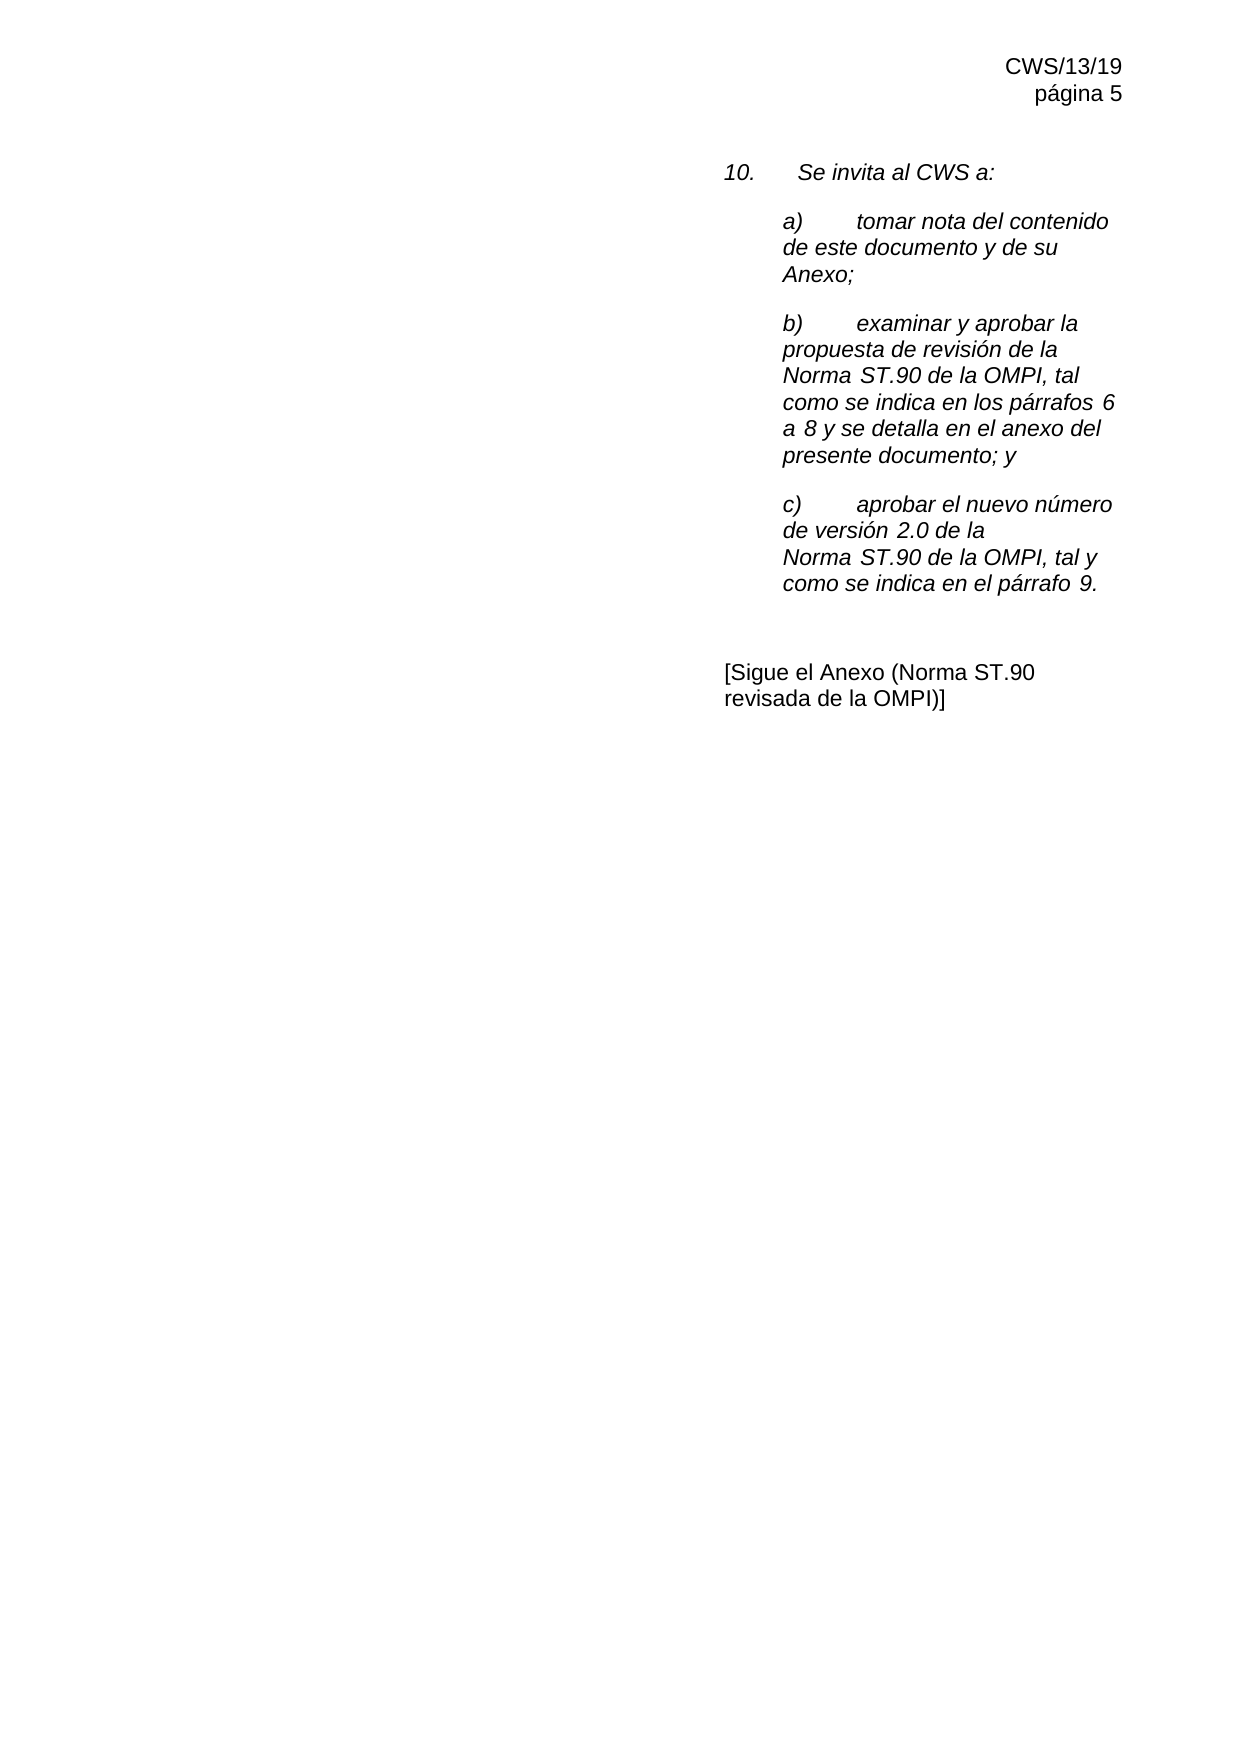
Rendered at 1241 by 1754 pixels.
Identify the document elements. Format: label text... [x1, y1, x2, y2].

text Se invita al CWS a: [724, 158, 1122, 185]
list examinar y aprobar la propuesta de revisión de la Norma ST.90 de la OMPI, tal como se indica en los párrafos 6 a 8 y se detalla en el anexo del presente documento; y [783, 310, 1122, 468]
text [Sigue el Anexo (Norma ST.90 revisada de la OMPI)] [724, 659, 1122, 711]
list aprobar el nuevo número de versión 2.0 de la Norma ST.90 de la OMPI, tal y como se indica en el párrafo 9. [783, 491, 1122, 596]
list tomar nota del contenido de este documento y de su Anexo; [783, 208, 1122, 287]
